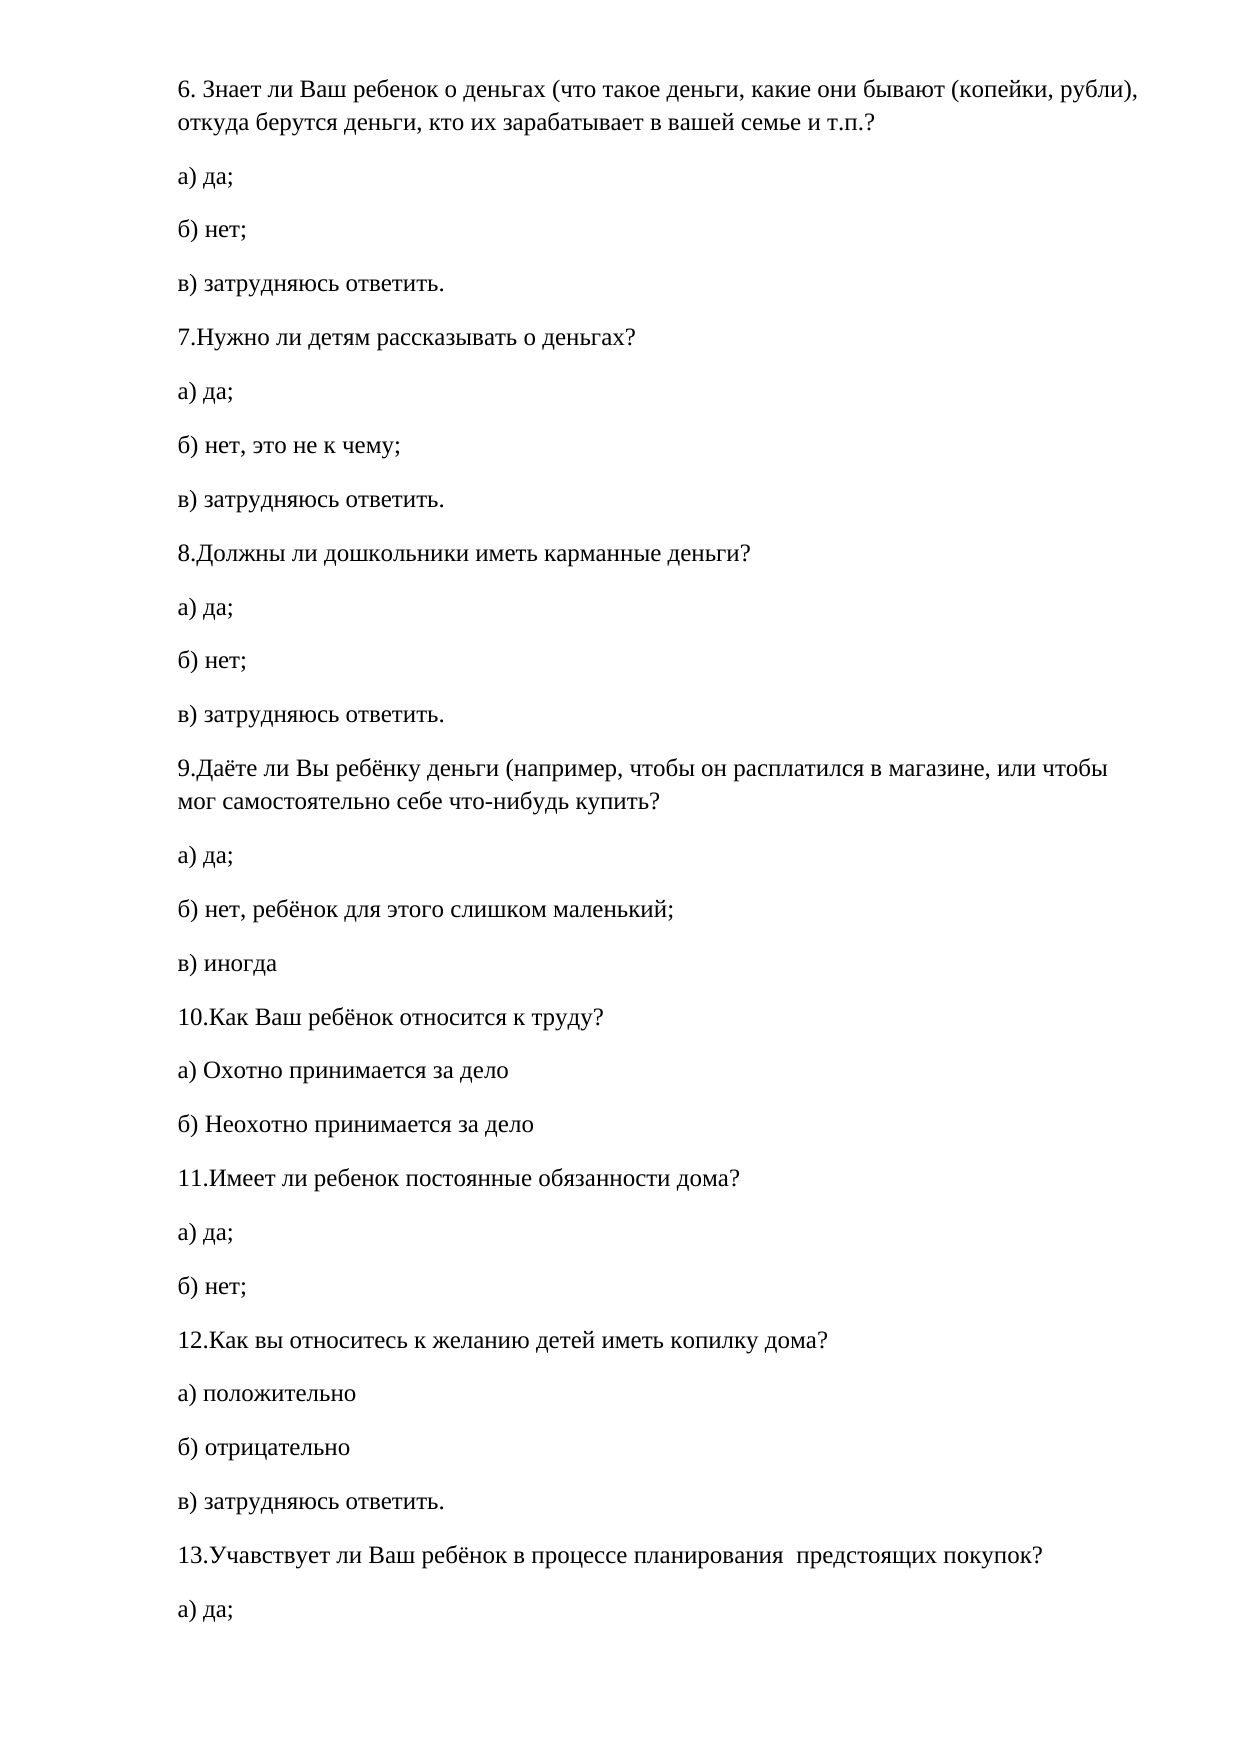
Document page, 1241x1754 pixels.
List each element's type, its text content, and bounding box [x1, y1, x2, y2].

text в) затрудняюсь ответить. [177, 268, 1152, 297]
text в) иногда [177, 948, 1152, 976]
text а) положительно [177, 1378, 1152, 1407]
text а) да; [177, 592, 1152, 620]
text а) да; [177, 1594, 1152, 1623]
text 9.Даёте ли Вы ребёнку деньги (например, чтобы он расплатился в магазине, или чтобы мог самостоятельно себе что-нибудь купить? [177, 753, 1152, 815]
text б) нет; [177, 1271, 1152, 1299]
text в) затрудняюсь ответить. [177, 484, 1152, 513]
text 13.Учавствует ли Ваш ребёнок в процессе планирования предстоящих покупок? [177, 1540, 1152, 1569]
text 11.Имеет ли ребенок постоянные обязанности дома? [177, 1163, 1152, 1192]
text б) отрицательно [177, 1432, 1152, 1461]
text б) Неохотно принимается за дело [177, 1109, 1152, 1138]
text а) да; [177, 161, 1152, 189]
text б) нет; [177, 645, 1152, 674]
text в) затрудняюсь ответить. [177, 1486, 1152, 1515]
text б) нет, ребёнок для этого слишком маленький; [177, 894, 1152, 923]
text а) Охотно принимается за дело [177, 1055, 1152, 1084]
text 7.Нужно ли детям рассказывать о деньгах? [177, 322, 1152, 351]
text а) да; [177, 376, 1152, 405]
text б) нет, это не к чему; [177, 430, 1152, 459]
text 12.Как вы относитесь к желанию детей иметь копилку дома? [177, 1325, 1152, 1353]
text а) да; [177, 840, 1152, 869]
text б) нет; [177, 214, 1152, 243]
text 10.Как Ваш ребёнок относится к труду? [177, 1002, 1152, 1030]
text 6. Знает ли Ваш ребенок о деньгах (что такое деньги, какие они бывают (копейки, рубли), откуда берутся деньги, кто их зарабатывает в вашей семье и т.п.? [177, 74, 1152, 136]
text а) да; [177, 1217, 1152, 1246]
text 8.Должны ли дошкольники иметь карманные деньги? [177, 538, 1152, 566]
text в) затрудняюсь ответить. [177, 699, 1152, 728]
